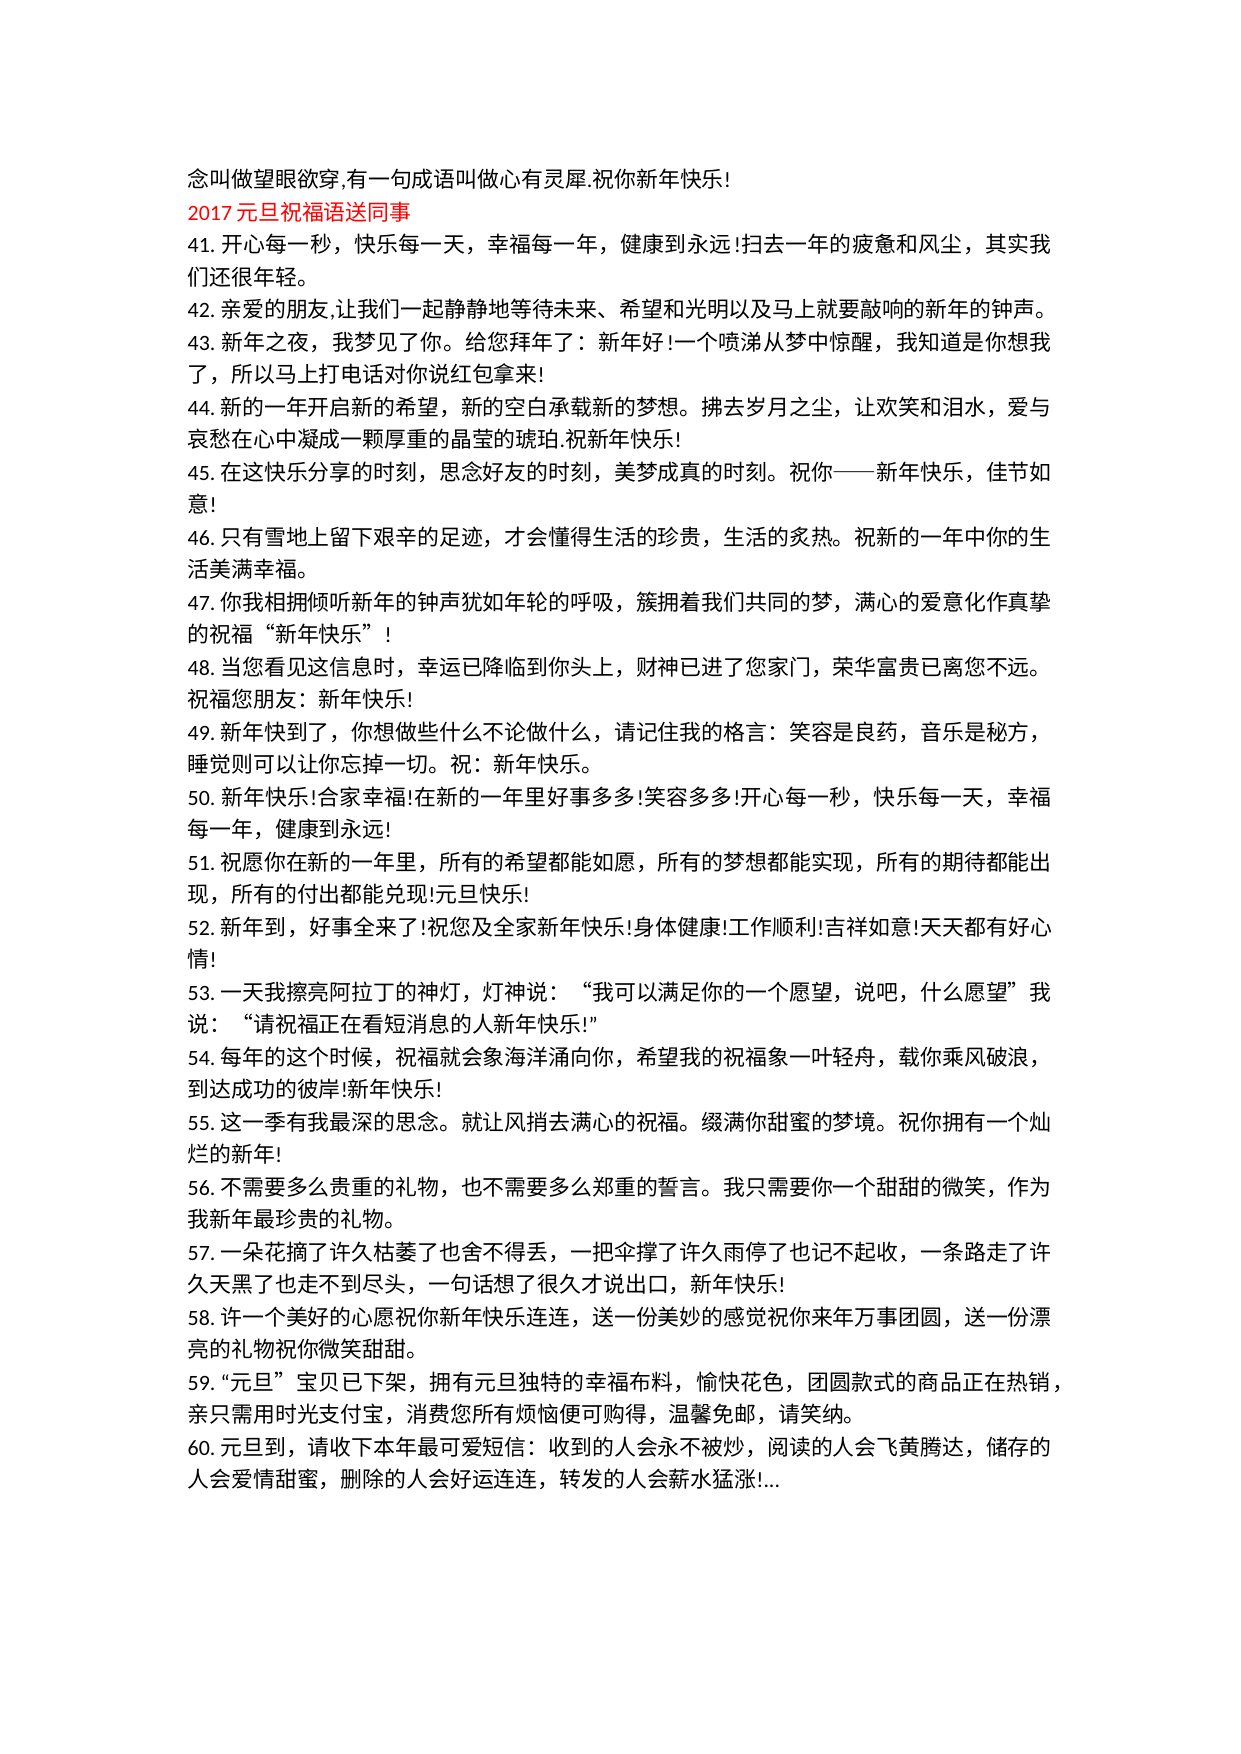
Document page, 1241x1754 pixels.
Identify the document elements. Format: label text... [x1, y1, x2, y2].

text 58. 许一个美好的心愿祝你新年快乐连连，送一份美妙的感觉祝你来年万事团圆，送一份漂亮的礼物祝你微笑甜甜。 [187, 1299, 1053, 1364]
text 53. 一天我擦亮阿拉丁的神灯，灯神说：“我可以满足你的一个愿望，说吧，什么愿望”我说：“请祝福正在看短消息的人新年快乐!” [187, 974, 1053, 1039]
text 43. 新年之夜，我梦见了你。给您拜年了：新年好!一个喷涕从梦中惊醒，我知道是你想我了，所以马上打电话对你说红包拿来! [187, 324, 1053, 389]
text 45. 在这快乐分享的时刻，思念好友的时刻，美梦成真的时刻。祝你——新年快乐，佳节如意! [187, 454, 1053, 519]
text 60. 元旦到，请收下本年最可爱短信：收到的人会永不被炒，阅读的人会飞黄腾达，储存的人会爱情甜蜜，删除的人会好运连连，转发的人会薪水猛涨!... [187, 1429, 1053, 1494]
text 44. 新的一年开启新的希望，新的空白承载新的梦想。拂去岁月之尘，让欢笑和泪水，爱与哀愁在心中凝成一颗厚重的晶莹的琥珀.祝新年快乐! [187, 389, 1053, 454]
text 48. 当您看见这信息时，幸运已降临到你头上，财神已进了您家门，荣华富贵已离您不远。祝福您朋友：新年快乐! [187, 649, 1053, 714]
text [187, 162, 1053, 194]
text 42. 亲爱的朋友,让我们一起静静地等待未来、希望和光明以及马上就要敲响的新年的钟声。 [187, 292, 1053, 324]
text 49. 新年快到了，你想做些什么不论做什么，请记住我的格言：笑容是良药，音乐是秘方，睡觉则可以让你忘掉一切。祝：新年快乐。 [187, 714, 1053, 779]
text 56. 不需要多么贵重的礼物，也不需要多么郑重的誓言。我只需要你一个甜甜的微笑，作为我新年最珍贵的礼物。 [187, 1169, 1053, 1234]
text 2017元旦祝福语送同事 [187, 194, 1053, 227]
text 50. 新年快乐!合家幸福!在新的一年里好事多多!笑容多多!开心每一秒，快乐每一天，幸福每一年，健康到永远! [187, 779, 1053, 844]
text 51. 祝愿你在新的一年里，所有的希望都能如愿，所有的梦想都能实现，所有的期待都能出现，所有的付出都能兑现!元旦快乐! [187, 844, 1053, 909]
text 55. 这一季有我最深的思念。就让风捎去满心的祝福。缀满你甜蜜的梦境。祝你拥有一个灿烂的新年! [187, 1104, 1053, 1169]
text 46. 只有雪地上留下艰辛的足迹，才会懂得生活的珍贵，生活的炙热。祝新的一年中你的生活美满幸福。 [187, 519, 1053, 584]
text 59. “元旦”宝贝已下架，拥有元旦独特的幸福布料，愉快花色，团圆款式的商品正在热销，亲只需用时光支付宝，消费您所有烦恼便可购得，温馨免邮，请笑纳。 [187, 1364, 1053, 1429]
text 57. 一朵花摘了许久枯萎了也舍不得丢，一把伞撑了许久雨停了也记不起收，一条路走了许久天黑了也走不到尽头，一句话想了很久才说出口，新年快乐! [187, 1234, 1053, 1299]
text 52. 新年到，好事全来了!祝您及全家新年快乐!身体健康!工作顺利!吉祥如意!天天都有好心情! [187, 909, 1053, 974]
text 54. 每年的这个时候，祝福就会象海洋涌向你，希望我的祝福象一叶轻舟，载你乘风破浪，到达成功的彼岸!新年快乐! [187, 1039, 1053, 1104]
text 41. 开心每一秒，快乐每一天，幸福每一年，健康到永远!扫去一年的疲惫和风尘，其实我们还很年轻。 [187, 227, 1053, 292]
text 47. 你我相拥倾听新年的钟声犹如年轮的呼吸，簇拥着我们共同的梦，满心的爱意化作真挚的祝福“新年快乐”! [187, 584, 1053, 649]
